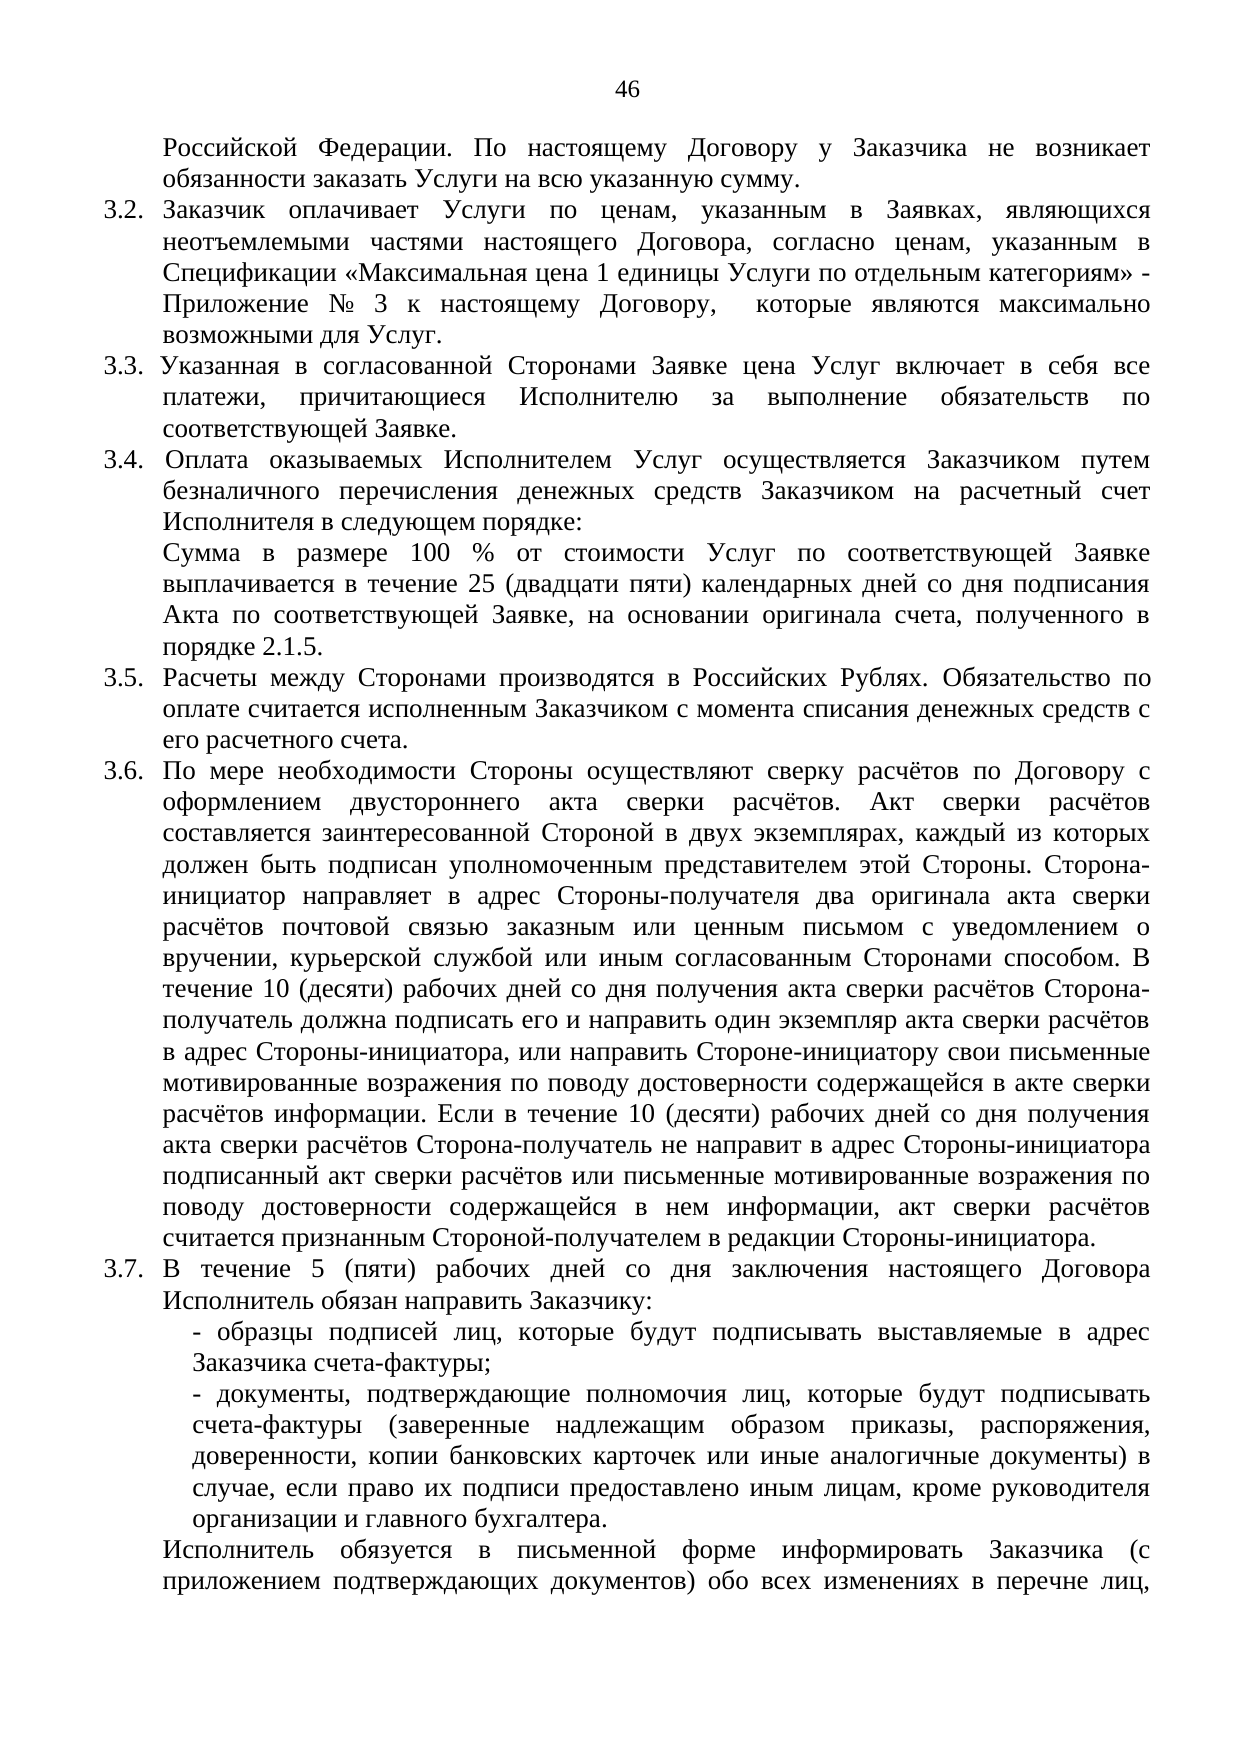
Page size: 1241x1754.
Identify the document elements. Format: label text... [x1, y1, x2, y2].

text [162, 1533, 1152, 1595]
text Сумма в размере 100 % от стоимости Услуг по соответствующей Заявке выплачивается в течение 25 (двадцати пяти) календарных дней со дня подписания Акта по соответствующей Заявке, на основании оригинала счета, полученного в порядке 2.1.5. [162, 536, 1152, 661]
text 3.6. По мере необходимости Стороны осуществляют сверку расчётов по Договору с оформлением двустороннего акта сверки расчётов. Акт сверки расчётов составляется заинтересованной Стороной в двух экземплярах, каждый из которых должен быть подписан уполномоченным представителем этой Стороны. Сторона-инициатор направляет в адрес Стороны-получателя два оригинала акта сверки расчётов почтовой связью заказным или ценным письмом с уведомлением о вручении, курьерской службой или иным согласованным Сторонами способом. В течение 10 (десяти) рабочих дней со дня получения акта сверки расчётов Сторона-получатель должна подписать его и направить один экземпляр акта сверки расчётов в адрес Стороны-инициатора, или направить Стороне-инициатору свои письменные мотивированные возражения по поводу достоверности содержащейся в акте сверки расчётов информации. Если в течение 10 (десяти) рабочих дней со дня получения акта сверки расчётов Сторона-получатель не направит в адрес Стороны-инициатора подписанный акт сверки расчётов или письменные мотивированные возражения по поводу достоверности содержащейся в нем информации, акт сверки расчётов считается признанным Стороной-получателем в редакции Стороны-инициатора. [103, 754, 1152, 1253]
text - документы, подтверждающие полномочия лиц, которые будут подписывать счета-фактуры (заверенные надлежащим образом приказы, распоряжения, доверенности, копии банковских карточек или иные аналогичные документы) в случае, если право их подписи предоставлено иным лицам, кроме руководителя организации и главного бухгалтера. [192, 1377, 1152, 1533]
text 3.7. В течение 5 (пяти) рабочих дней со дня заключения настоящего Договора Исполнитель обязан направить Заказчику: [103, 1253, 1152, 1315]
text - образцы подписей лиц, которые будут подписывать выставляемые в адрес Заказчика счета-фактуры; [192, 1315, 1152, 1377]
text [103, 131, 1152, 194]
text 3.3. Указанная в согласованной Сторонами Заявке цена Услуг включает в себя все платежи, причитающиеся Исполнителю за выполнение обязательств по соответствующей Заявке. [103, 349, 1152, 443]
text 3.4. Оплата оказываемых Исполнителем Услуг осуществляется Заказчиком путем безналичного перечисления денежных средств Заказчиком на расчетный счет Исполнителя в следующем порядке: [103, 443, 1152, 536]
text 3.2. Заказчик оплачивает Услуги по ценам, указанным в Заявках, являющихся неотъемлемыми частями настоящего Договора, согласно ценам, указанным в Спецификации «Максимальная цена 1 единицы Услуги по отдельным категориям» - Приложение № 3 к настоящему Договору, которые являются максимально возможными для Услуг. [103, 194, 1152, 349]
text 3.5. Расчеты между Сторонами производятся в Российских Рублях. Обязательство по оплате считается исполненным Заказчиком с момента списания денежных средств с его расчетного счета. [103, 661, 1152, 754]
